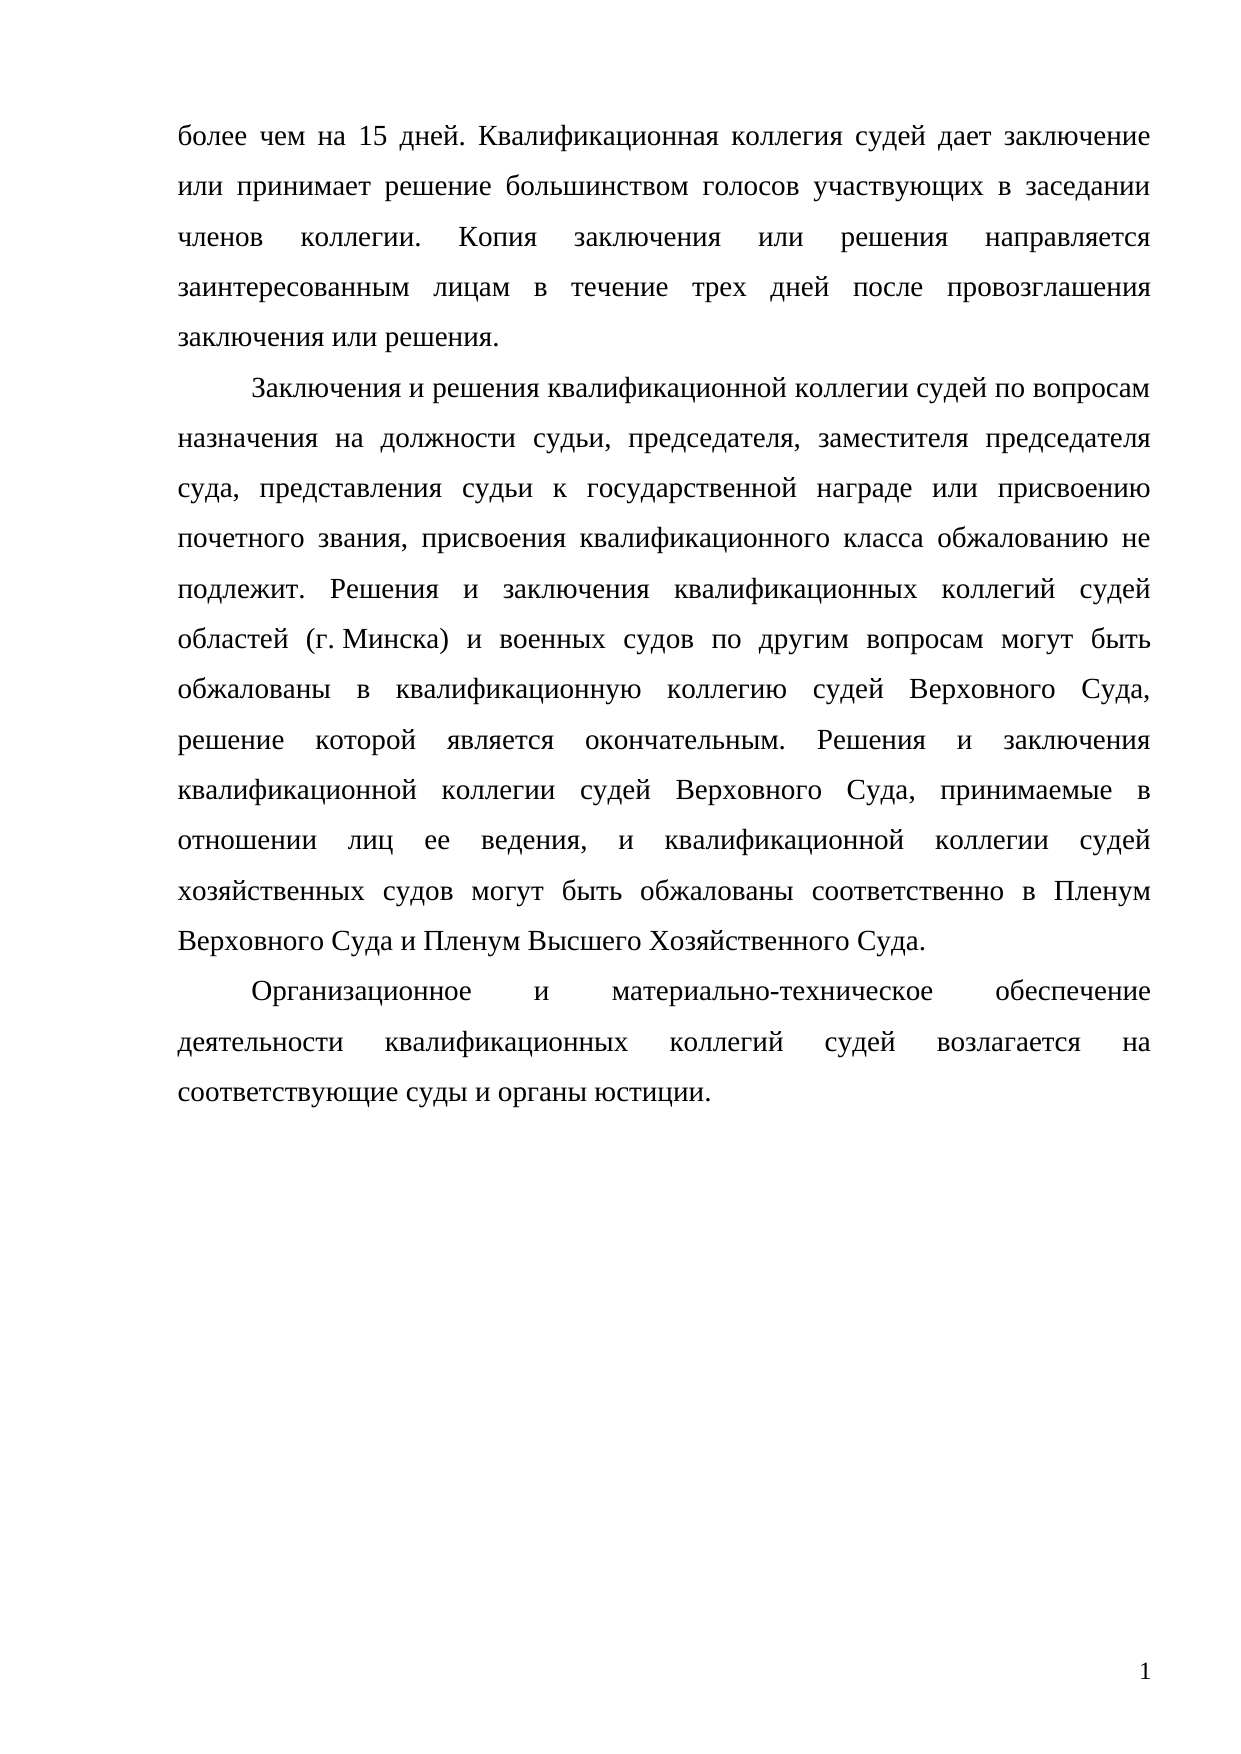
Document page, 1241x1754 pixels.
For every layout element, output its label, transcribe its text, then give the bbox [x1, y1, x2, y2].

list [177, 118, 1152, 353]
list Организационное и материально-техническое обеспечение деятельности квалификационных коллегий судей возлагается на соответствующие суды и органы юстиции. [177, 973, 1152, 1108]
list Заключения и решения квалификационной коллегии судей по вопросам назначения на должности судьи, председателя, заместителя председателя суда, представления судьи к государственной награде или присвоению почетного звания, присвоения квалификационного класса обжалованию не подлежит. Решения и заключения квалификационных коллегий судей областей (г. Минска) и военных судов по другим вопросам могут быть обжалованы в квалификационную коллегию судей Верховного Суда, решение которой является окончательным. Решения и заключения квалификационной коллегии судей Верховного Суда, принимаемые в отношении лиц ее ведения, и квалификационной коллегии судей хозяйственных судов могут быть обжалованы соответственно в Пленум Верховного Суда и Пленум Высшего Хозяйственного Суда. [177, 370, 1152, 957]
